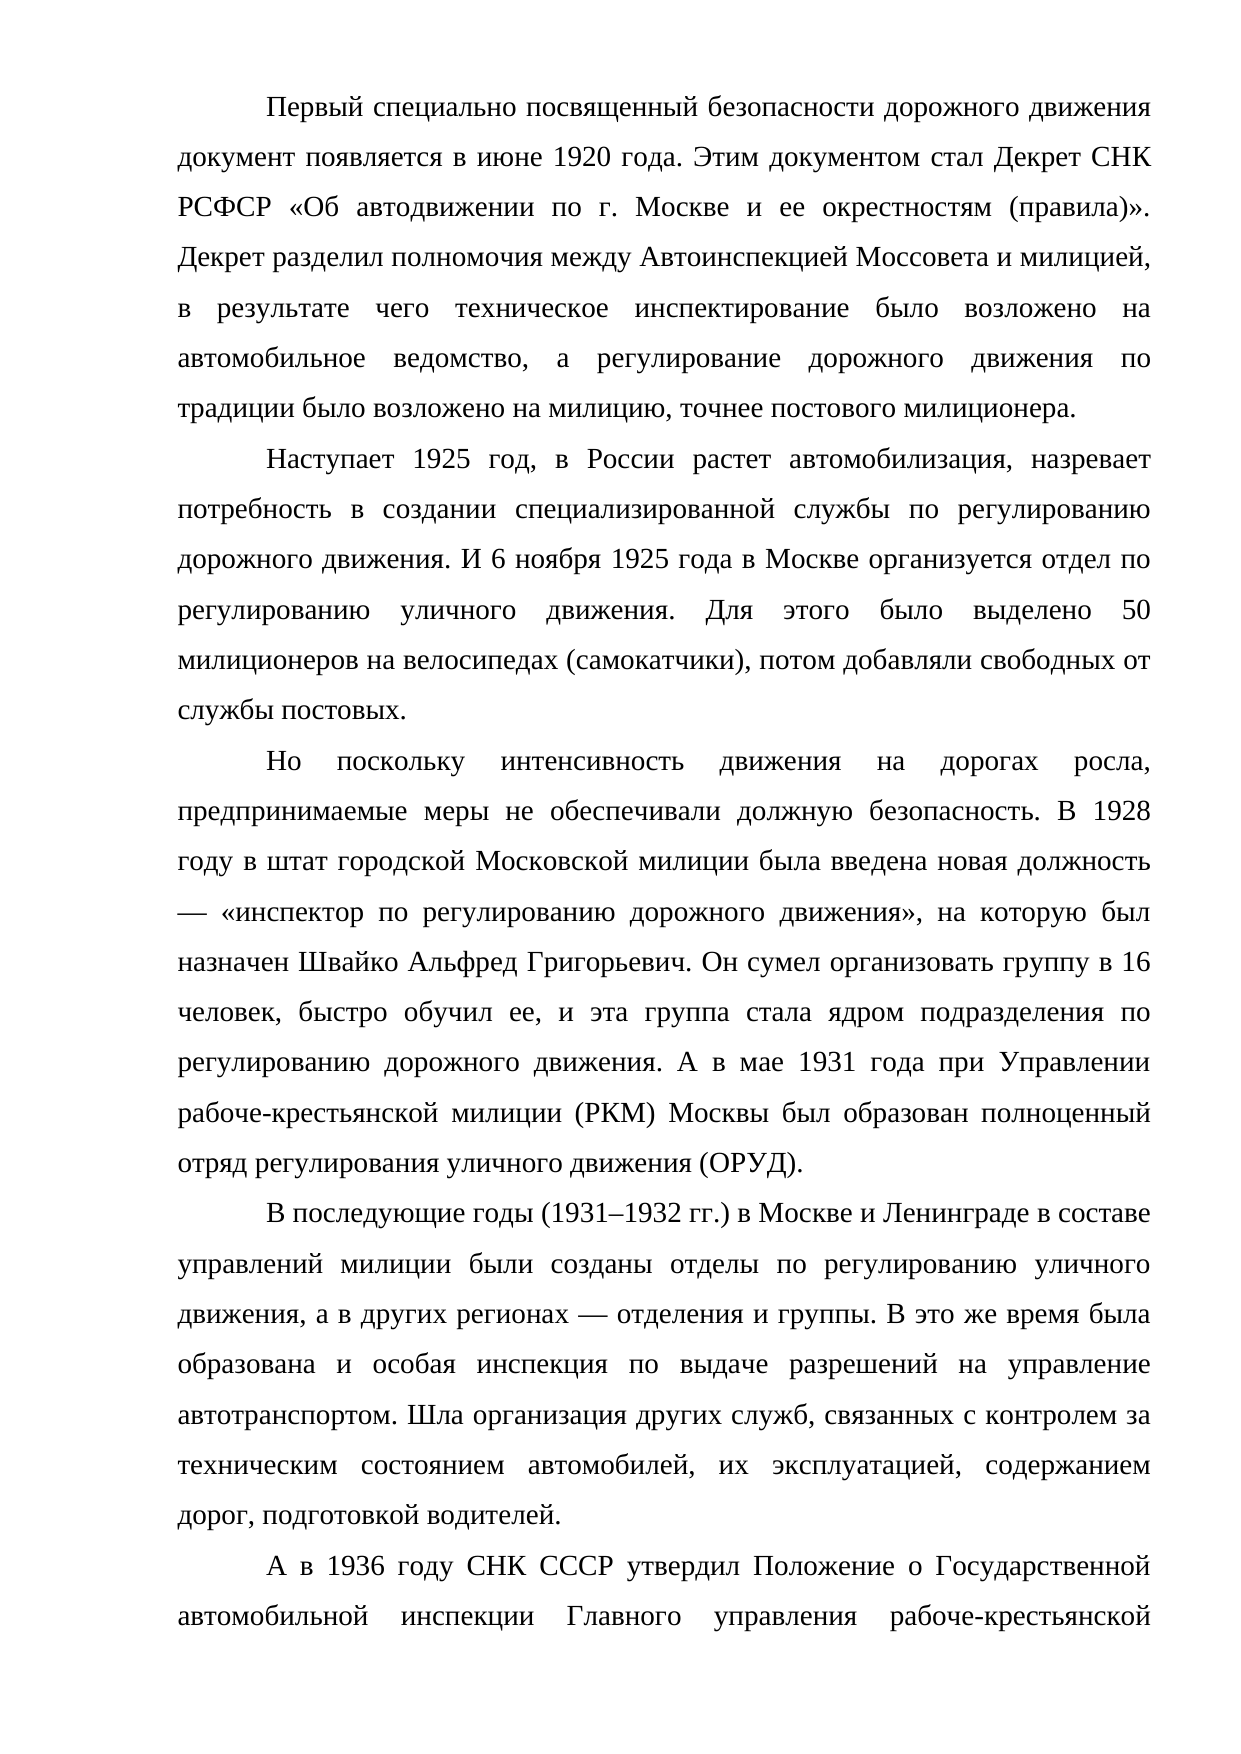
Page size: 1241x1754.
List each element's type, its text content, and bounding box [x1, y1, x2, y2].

text Первый специально посвященный безопасности дорожного движения документ появляется в июне 1920 года. Этим документом стал Декрет СНК РСФСР «Об автодвижении по г. Москве и ее окрестностям (правила)». Декрет разделил полномочия между Автоинспекцией Моссовета и милицией, в результате чего техническое инспектирование было возложено на автомобильное ведомство, а регулирование дорожного движения по традиции было возложено на милицию, точнее постового милиционера. [177, 89, 1152, 424]
text Наступает 1925 год, в России растет автомобилизация, назревает потребность в создании специализированной службы по регулированию дорожного движения. И 6 ноября 1925 года в Москве организуется отдел по регулированию уличного движения. Для этого было выделено 50 милиционеров на велосипедах (самокатчики), потом добавляли свободных от службы постовых. [177, 441, 1152, 726]
text В последующие годы (1931–1932 гг.) в Москве и Ленинграде в составе управлений милиции были созданы отделы по регулированию уличного движения, а в других регионах — отделения и группы. В это же время была образована и особая инспекция по выдаче разрешений на управление автотранспортом. Шла организация других служб, связанных с контролем за техническим состоянием автомобилей, их эксплуатацией, содержанием дорог, подготовкой водителей. [177, 1196, 1152, 1531]
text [177, 1548, 1152, 1632]
text Но поскольку интенсивность движения на дорогах росла, предпринимаемые меры не обеспечивали должную безопасность. В 1928 году в штат городской Московской милиции была введена новая должность — «инспектор по регулированию дорожного движения», на которую был назначен Швайко Альфред Григорьевич. Он сумел организовать группу в 16 человек, быстро обучил ее, и эта группа стала ядром подразделения по регулированию дорожного движения. А в мае 1931 года при Управлении рабоче-крестьянской милиции (РКМ) Москвы был образован полноценный отряд регулирования уличного движения (ОРУД). [177, 743, 1152, 1179]
